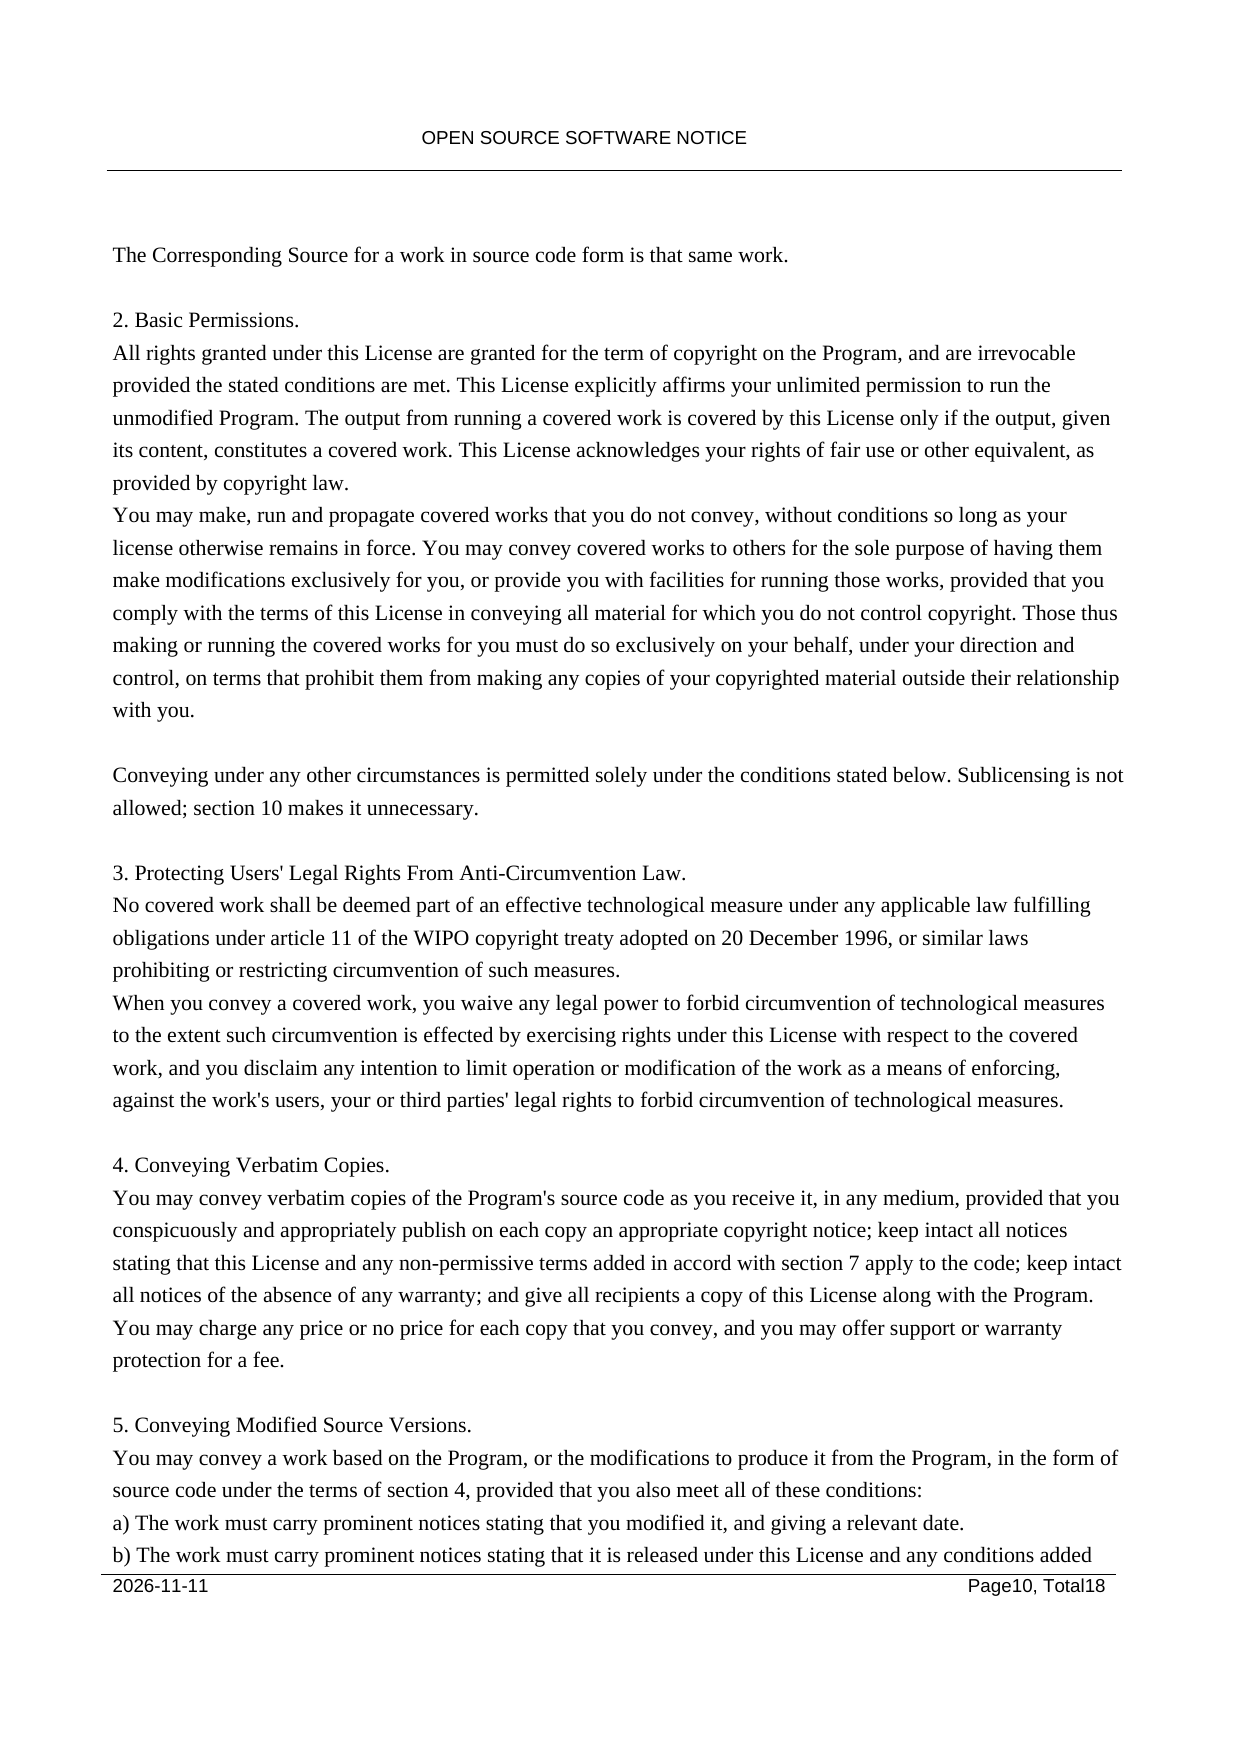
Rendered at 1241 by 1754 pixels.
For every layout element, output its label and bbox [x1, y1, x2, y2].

text [112, 206, 1128, 1571]
